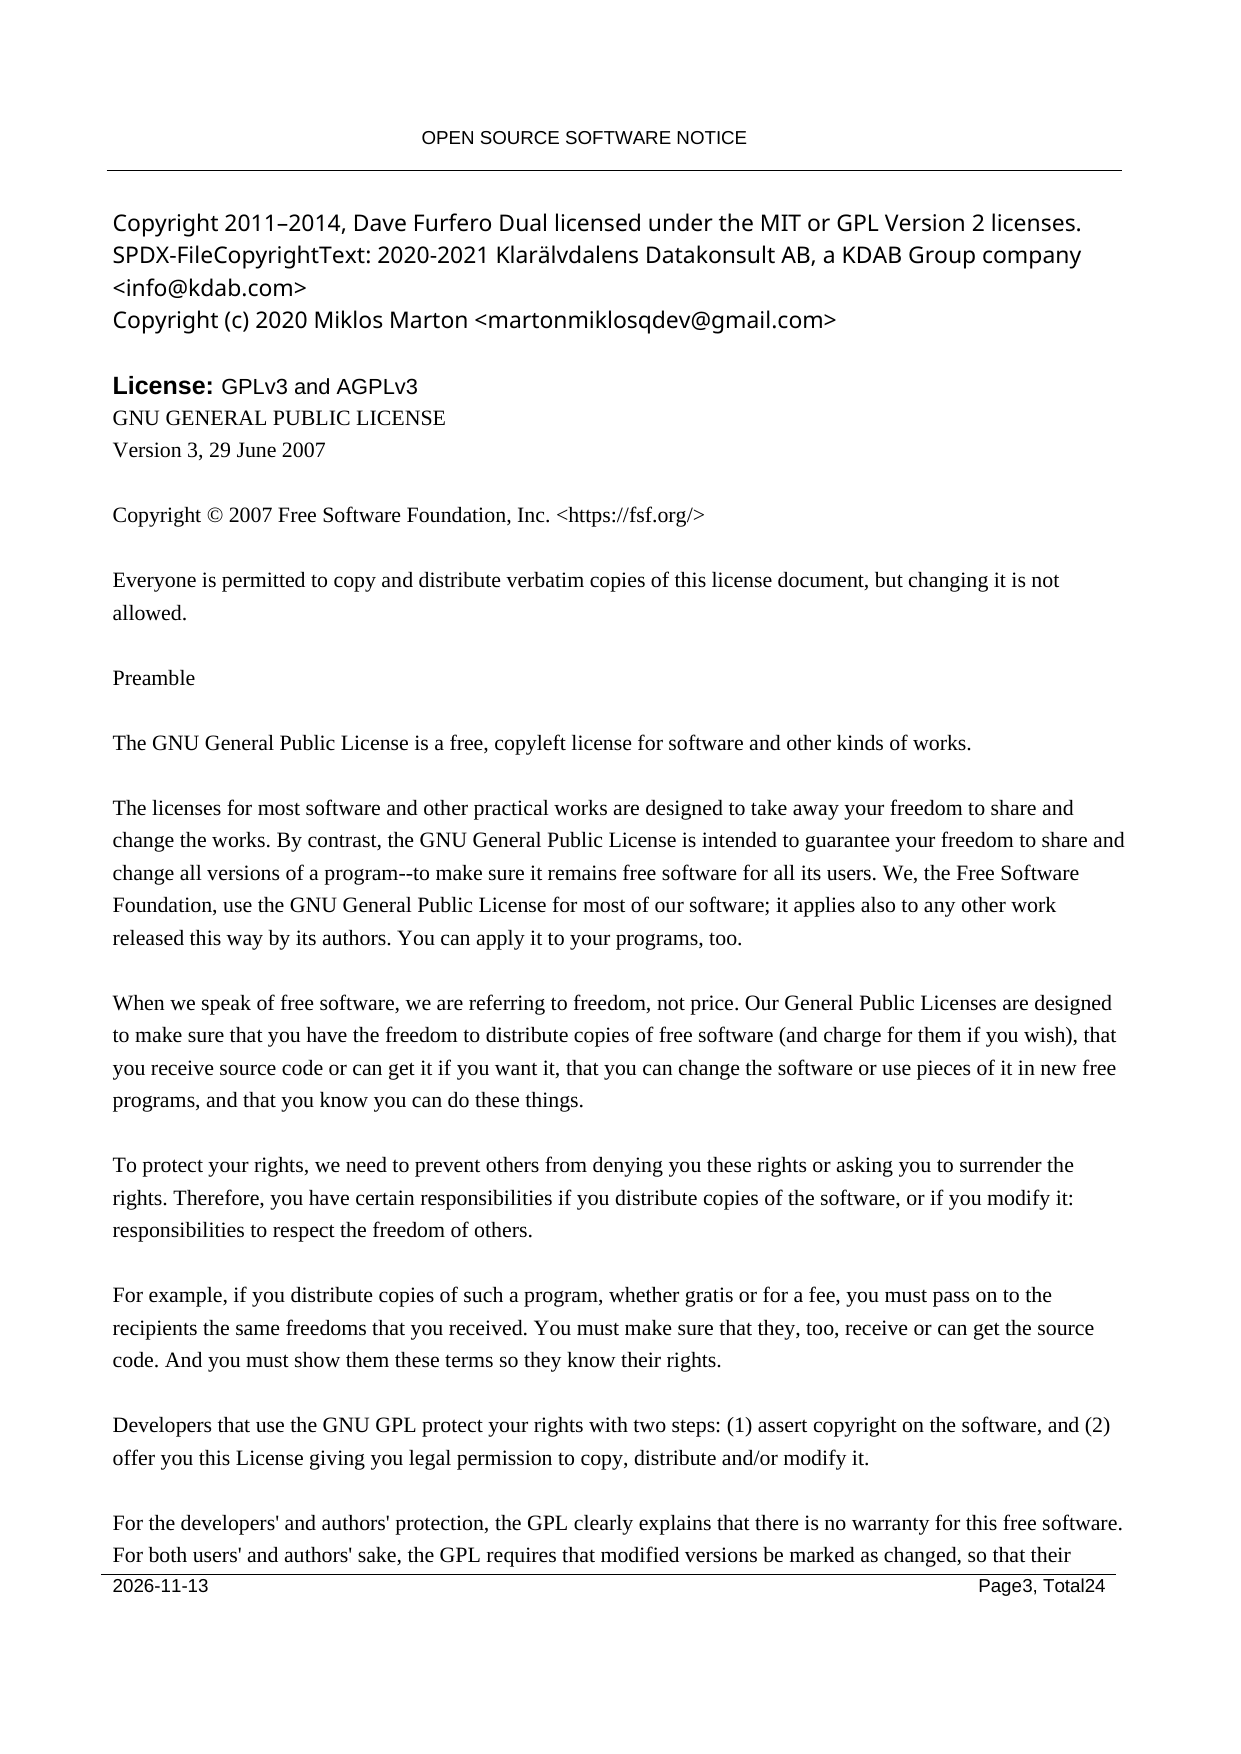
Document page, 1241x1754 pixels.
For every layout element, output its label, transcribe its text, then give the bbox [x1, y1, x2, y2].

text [112, 206, 1128, 369]
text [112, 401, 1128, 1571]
text License: GPLv3 and AGPLv3 [112, 369, 1128, 401]
